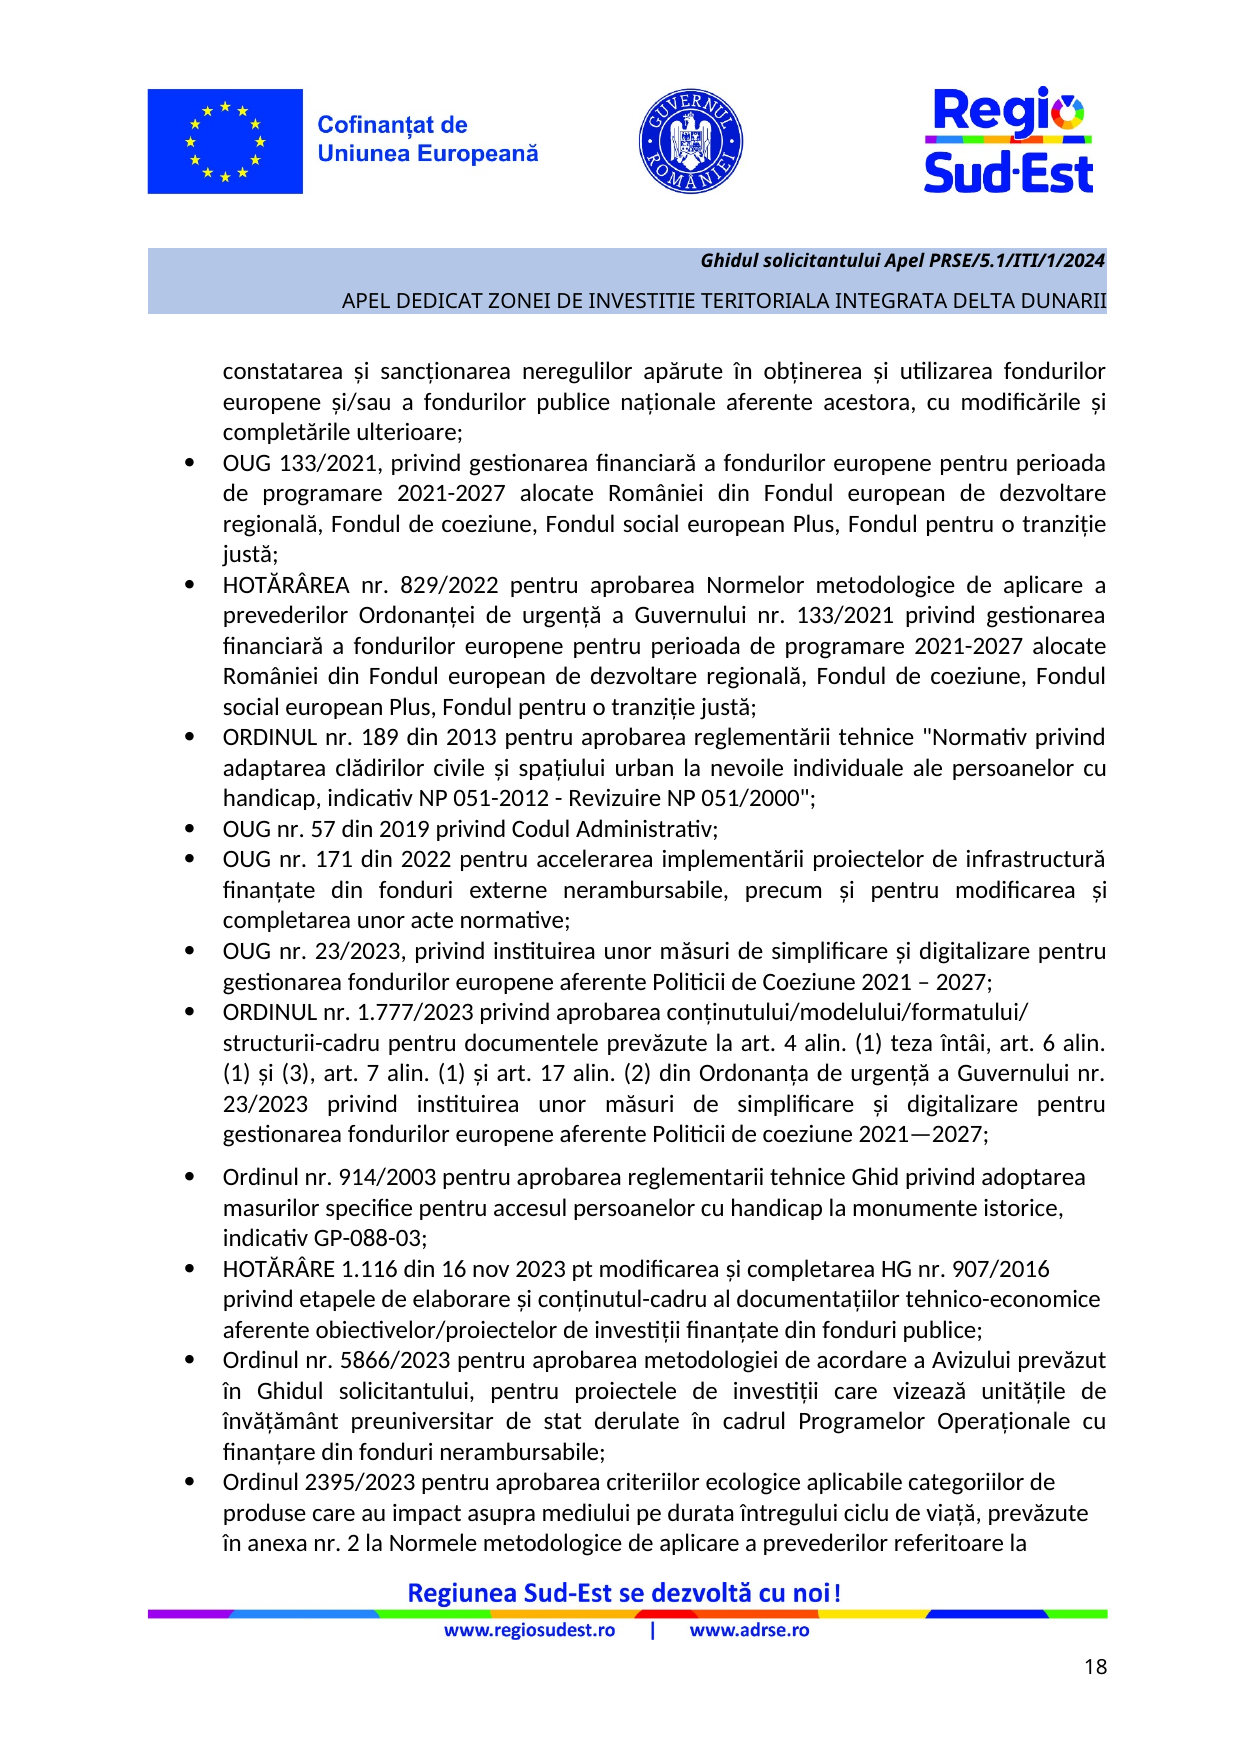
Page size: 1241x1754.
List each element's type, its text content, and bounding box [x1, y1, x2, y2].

list OUG nr. 23/2023, privind instituirea unor măsuri de simplificare și digitalizare pentru gestionarea fondurilor europene aferente Politicii de Coeziune 2021 – 2027; [185, 935, 1107, 996]
list HOTĂRÂREA nr. 829/2022 pentru aprobarea Normelor metodologice de aplicare a prevederilor Ordonanței de urgență a Guvernului nr. 133/2021 privind gestionarea financiară a fondurilor europene pentru perioada de programare 2021-2027 alocate României din Fondul european de dezvoltare regională, Fondul de coeziune, Fondul social european Plus, Fondul pentru o tranziție justă; [185, 569, 1107, 721]
list OUG nr. 57 din 2019 privind Codul Administrativ; [185, 813, 1107, 843]
list OUG 133/2021, privind gestionarea financiară a fondurilor europene pentru perioada de programare 2021-2027 alocate României din Fondul european de dezvoltare regională, Fondul de coeziune, Fondul social european Plus, Fondul pentru o tranziție justă; [185, 447, 1107, 569]
list ORDINUL nr. 189 din 2013 pentru aprobarea reglementării tehnice "Normativ privind adaptarea clădirilor civile şi spaţiului urban la nevoile individuale ale persoanelor cu handicap, indicativ NP 051-2012 - Revizuire NP 051/2000"; [185, 721, 1107, 813]
list Ordinul nr. 914/2003 pentru aprobarea reglementarii tehnice Ghid privind adoptarea masurilor specifice pentru accesul persoanelor cu handicap la monumente istorice, indicativ GP-088-03; [185, 1161, 1107, 1253]
picture [147, 86, 1093, 195]
list Ordinul nr. 5866/2023 pentru aprobarea metodologiei de acordare a Avizului prevăzut în Ghidul solicitantului, pentru proiectele de investiții care vizează unitățile de învățământ preuniversitar de stat derulate în cadrul Programelor Operaționale cu finanțare din fonduri nerambursabile; [185, 1344, 1107, 1466]
list OUG nr. 171 din 2022 pentru accelerarea implementării proiectelor de infrastructură finanţate din fonduri externe nerambursabile, precum şi pentru modificarea şi completarea unor acte normative; [185, 843, 1107, 935]
picture [147, 1582, 1108, 1640]
list ORDINUL nr. 1.777/2023 privind aprobarea conținutului/modelului/formatului/ [185, 996, 1107, 1027]
list HOTĂRÂRE 1.116 din 16 nov 2023 pt modificarea şi completarea HG nr. 907/2016 privind etapele de elaborare şi conţinutul-cadru al documentaţiilor tehnico-economice aferente obiectivelor/proiectelor de investiţii finanţate din fonduri publice; [185, 1253, 1107, 1344]
text structurii-cadru pentru documentele prevăzute la art. 4 alin. (1) teza întâi, art. 6 alin. (1) și (3), art. 7 alin. (1) și art. 17 alin. (2) din Ordonanța de urgență a Guvernului nr. 23/2023 privind instituirea unor măsuri de simplificare și digitalizare pentru gestionarea fondurilor europene aferente Politicii de coeziune 2021—2027; [223, 1027, 1107, 1149]
